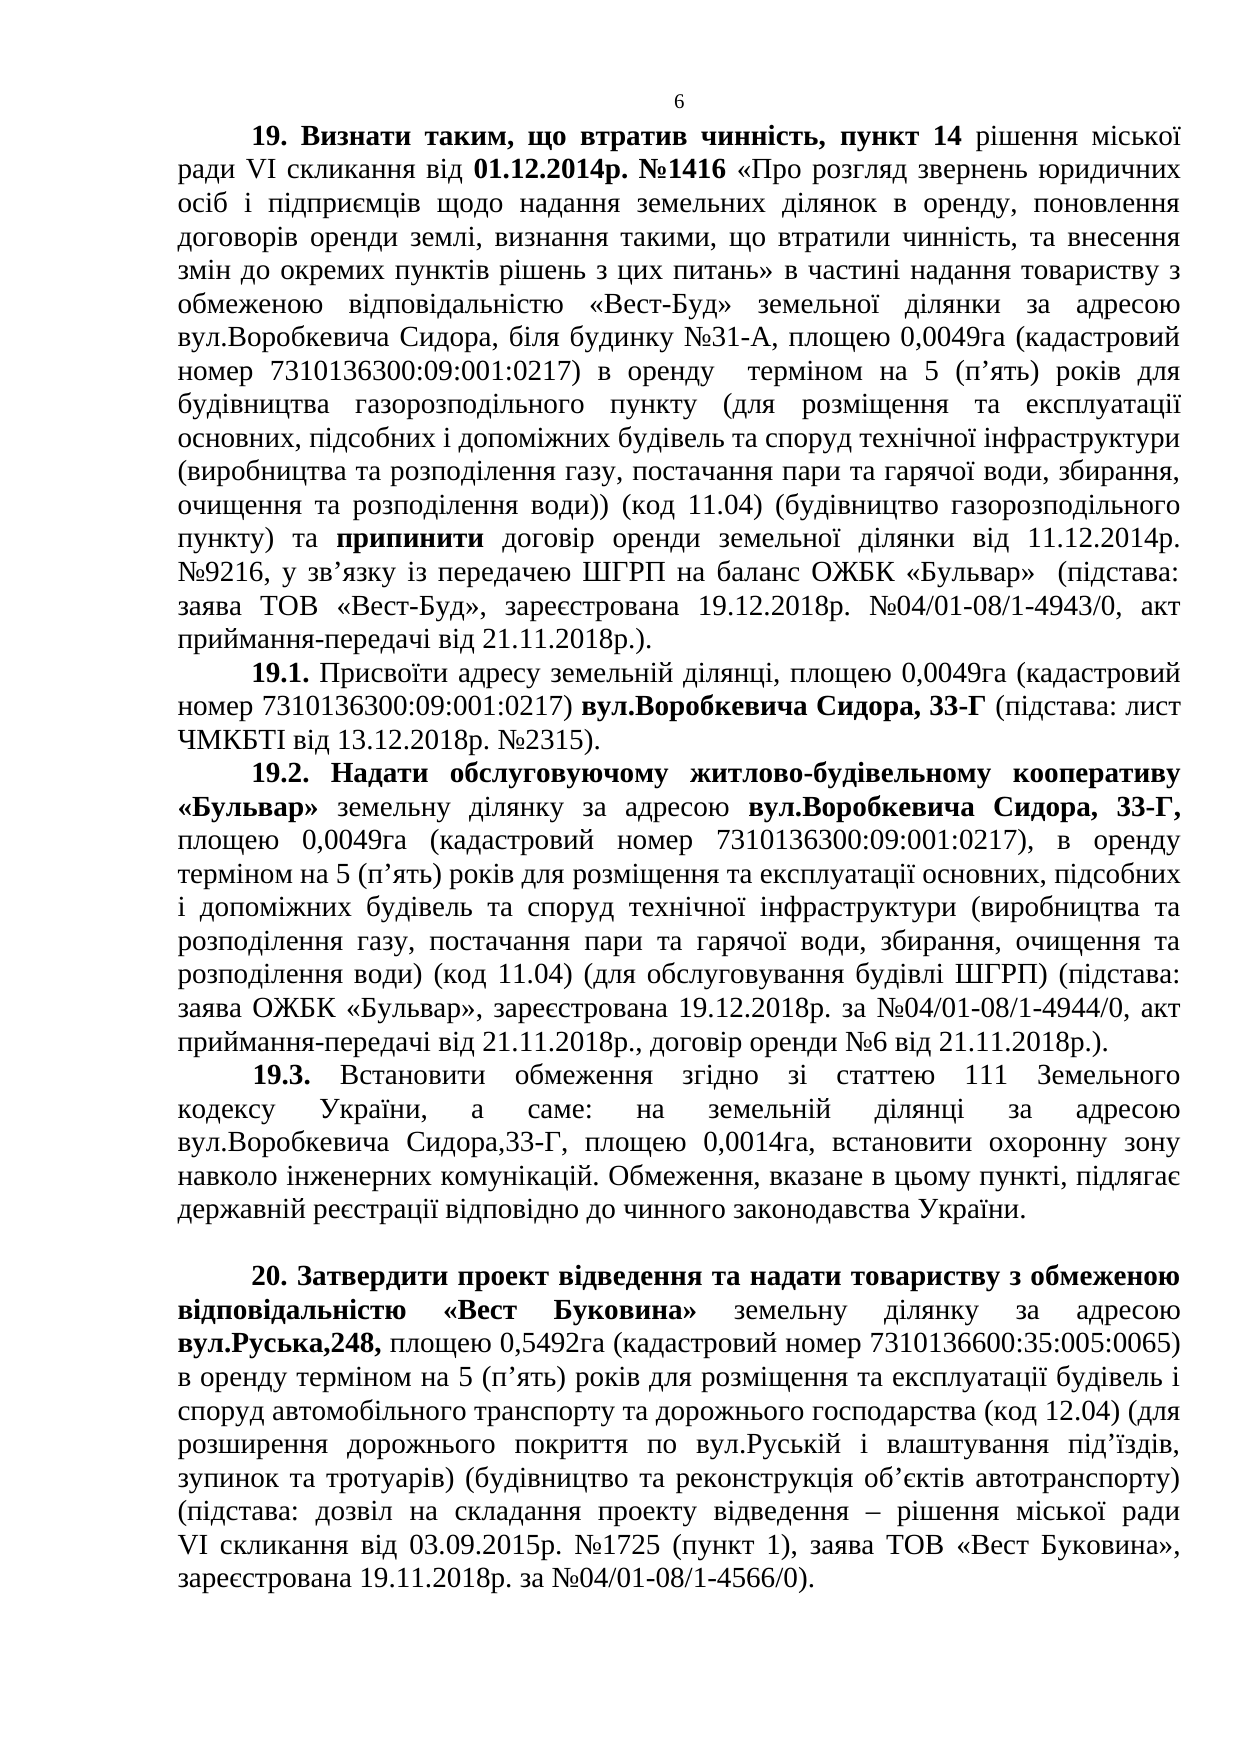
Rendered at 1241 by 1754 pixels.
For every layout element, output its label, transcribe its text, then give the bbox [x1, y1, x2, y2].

text 19.3. Встановити обмеження згідно зі статтею 111 Земельного кодексу України, а саме: на земельній ділянці за адресою вул.Воробкевича Сидора,33-Г, площею 0,0014га, встановити охоронну зону навколо інженерних комунікацій. Обмеження, вказане в цьому пункті, підлягає державній реєстрації відповідно до чинного законодавства України. [177, 1057, 1181, 1225]
text 19.2. Надати обслуговуючому житлово-будівельному кооперативу «Бульвар» земельну ділянку за адресою вул.Воробкевича Сидора, 33-Г, площею 0,0049га (кадастровий номер 7310136300:09:001:0217), в оренду терміном на 5 (п’ять) років для розміщення та експлуатації основних, підсобних і допоміжних будівель та споруд технічної інфраструктури (виробництва та розподілення газу, постачання пари та гарячої води, збирання, очищення та розподілення води) (код 11.04) (для обслуговування будівлі ШГРП) (підстава: заява ОЖБК «Бульвар», зареєстрована 19.12.2018р. за №04/01-08/1-4944/0, акт приймання-передачі від 21.11.2018р., договір оренди №6 від 21.11.2018р.). [177, 755, 1181, 890]
text 19.1. Присвоїти адресу земельній ділянці, площею 0,0049га (кадастровий номер 7310136300:09:001:0217) вул.Воробкевича Сидора, 33-Г (підстава: лист ЧМКБТІ від 13.12.2018р. №2315). [177, 655, 1181, 755]
text 20. Затвердити проект відведення та надати товариству з обмеженою відповідальністю «Вест Буковина» земельну ділянку за адресою вул.Руська,248, площею 0,5492га (кадастровий номер 7310136600:35:005:0065) в оренду терміном на 5 (п’ять) років для розміщення та експлуатації будівель і споруд автомобільного транспорту та дорожнього господарства (код 12.04) (для розширення дорожнього покриття по вул.Руській і влаштування під’їздів, зупинок та тротуарів) (будівництво та реконструкція об’єктів автотранспорту) (підстава: дозвіл на складання проекту відведення – рішення міської ради VІ скликання від 03.09.2015р. №1725 (пункт 1), заява ТОВ «Вест Буковина», зареєстрована 19.11.2018р. за №04/01-08/1-4566/0). [177, 1258, 1181, 1594]
text 19.2. Надати обслуговуючому житлово-будівельному кооперативу «Бульвар» земельну ділянку за адресою вул.Воробкевича Сидора, 33-Г, площею 0,0049га (кадастровий номер 7310136300:09:001:0217), в оренду терміном на 5 (п’ять) років для розміщення та експлуатації основних, підсобних і допоміжних будівель та споруд технічної інфраструктури (виробництва та розподілення газу, постачання пари та гарячої води, збирання, очищення та розподілення води) (код 11.04) (для обслуговування будівлі ШГРП) (підстава: заява ОЖБК «Бульвар», зареєстрована 19.12.2018р. за №04/01-08/1-4944/0, акт приймання-передачі від 21.11.2018р., договір оренди №6 від 21.11.2018р.). [177, 957, 1181, 1057]
text 19. Визнати таким, що втратив чинність, пункт 14 рішення міської ради VІ скликання від 01.12.2014р. №1416 «Про розгляд звернень юридичних осіб і підприємців щодо надання земельних ділянок в оренду, поновлення договорів оренди землі, визнання такими, що втратили чинність, та внесення змін до окремих пунктів рішень з цих питань» в частині надання товариству з обмеженою відповідальністю «Вест-Буд» земельної ділянки за адресою вул.Воробкевича Сидора, біля будинку №31-А, площею 0,0049га (кадастровий номер 7310136300:09:001:0217) в оренду терміном на 5 (п’ять) років для будівництва газорозподільного пункту (для розміщення та експлуатації основних, підсобних і допоміжних будівель та споруд технічної інфраструктури (виробництва та розподілення газу, постачання пари та гарячої води, збирання, очищення та розподілення води)) (код 11.04) (будівництво газорозподільного пункту) та припинити договір оренди земельної ділянки від 11.12.2014р. №9216, у зв’язку із передачею ШГРП на баланс ОЖБК «Бульвар» (підстава: заява ТОВ «Вест-Буд», зареєстрована 19.12.2018р. №04/01-08/1-4943/0, акт приймання-передачі від 21.11.2018р.). [177, 118, 1181, 420]
text 19. Визнати таким, що втратив чинність, пункт 14 рішення міської ради VІ скликання від 01.12.2014р. №1416 «Про розгляд звернень юридичних осіб і підприємців щодо надання земельних ділянок в оренду, поновлення договорів оренди землі, визнання такими, що втратили чинність, та внесення змін до окремих пунктів рішень з цих питань» в частині надання товариству з обмеженою відповідальністю «Вест-Буд» земельної ділянки за адресою вул.Воробкевича Сидора, біля будинку №31-А, площею 0,0049га (кадастровий номер 7310136300:09:001:0217) в оренду терміном на 5 (п’ять) років для будівництва газорозподільного пункту (для розміщення та експлуатації основних, підсобних і допоміжних будівель та споруд технічної інфраструктури (виробництва та розподілення газу, постачання пари та гарячої води, збирання, очищення та розподілення води)) (код 11.04) (будівництво газорозподільного пункту) та припинити договір оренди земельної ділянки від 11.12.2014р. №9216, у зв’язку із передачею ШГРП на баланс ОЖБК «Бульвар» (підстава: заява ТОВ «Вест-Буд», зареєстрована 19.12.2018р. №04/01-08/1-4943/0, акт приймання-передачі від 21.11.2018р.). [177, 487, 1181, 655]
